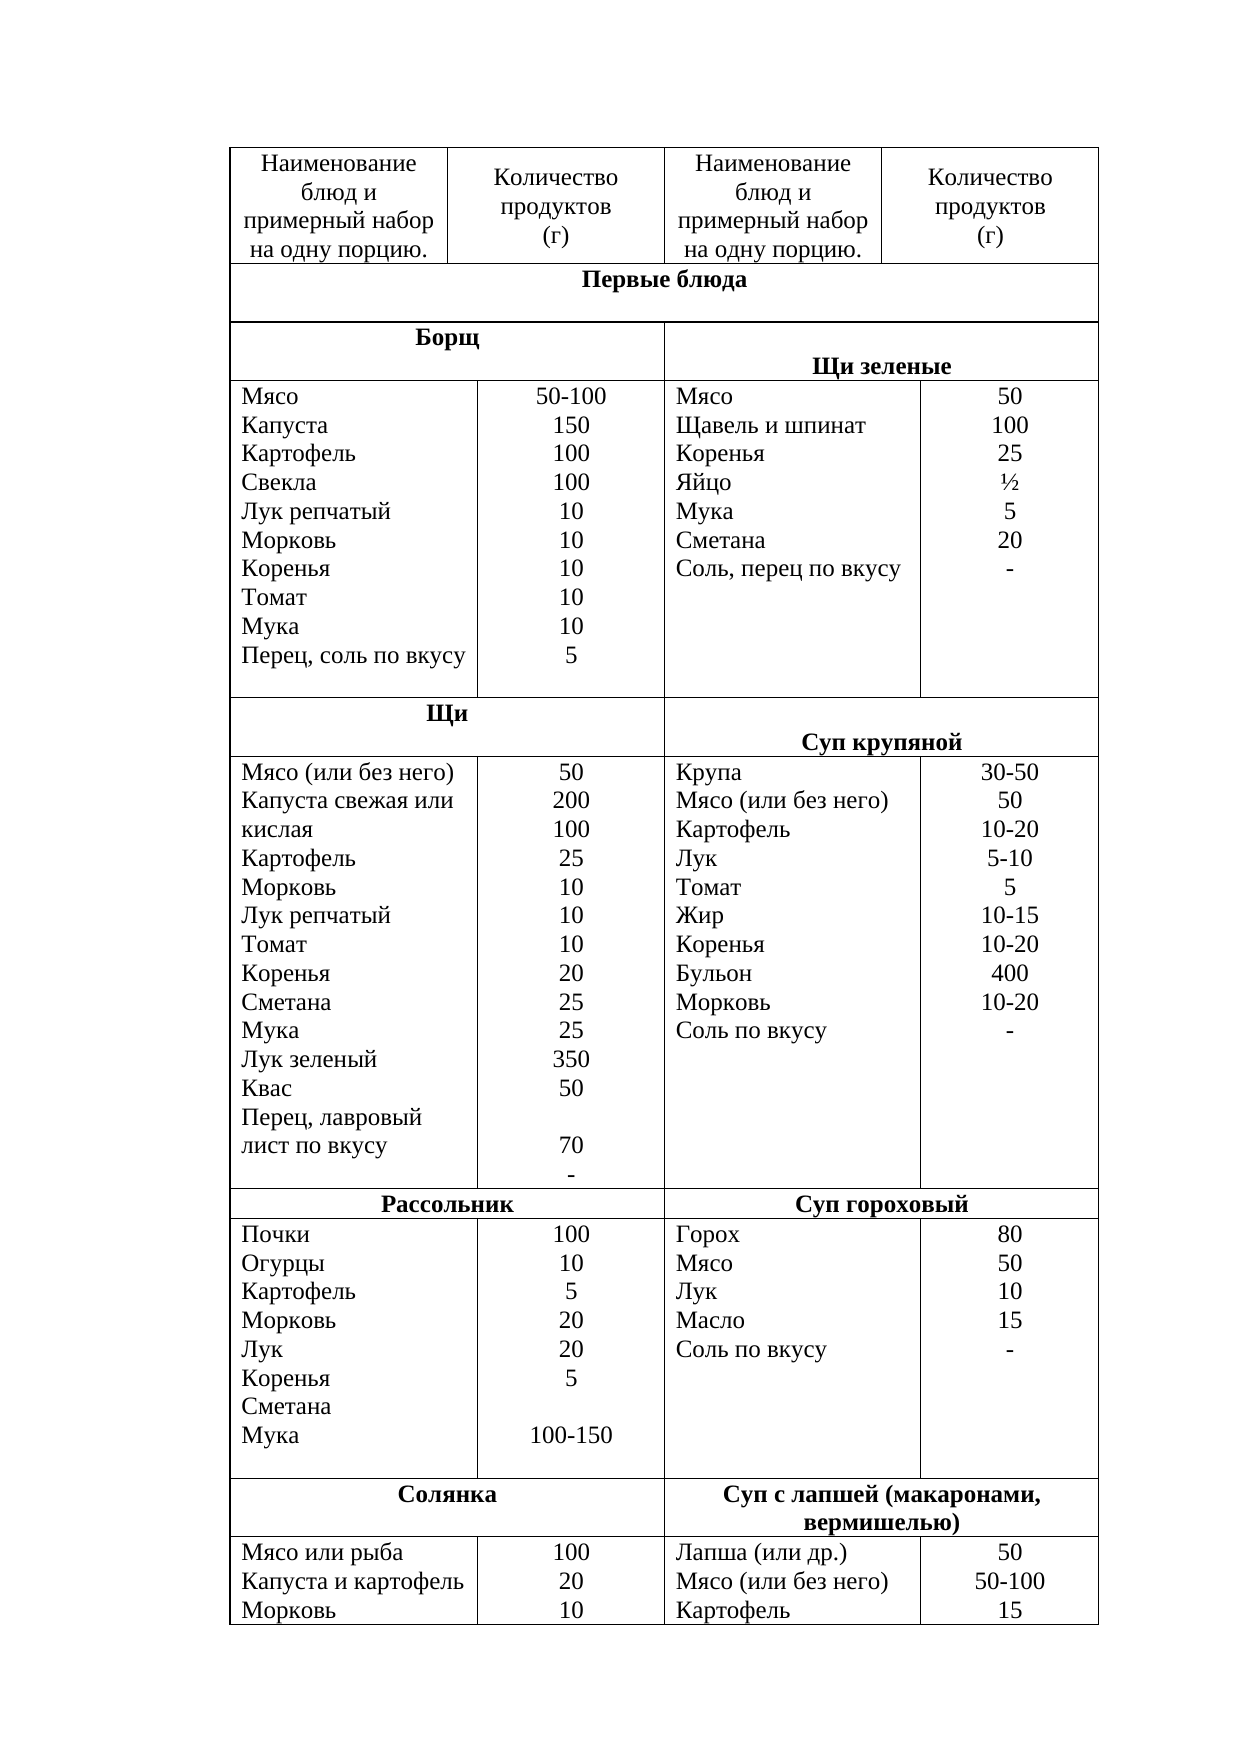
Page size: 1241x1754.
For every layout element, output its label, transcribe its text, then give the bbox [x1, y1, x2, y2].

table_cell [921, 1537, 1098, 1623]
table_cell Мясо Капуста Картофель Свекла Лук репчатый Морковь Коренья Томат Мука Перец, соль по вкусу [231, 381, 477, 697]
table_cell Щи [231, 698, 664, 756]
table_cell 50-100 150 100 100 10 10 10 10 10 5 [478, 381, 664, 697]
table_cell Суп крупяной [665, 698, 1098, 756]
table_cell Суп с лапшей (макаронами, вермишелью) [665, 1479, 1098, 1536]
table_header Количество продуктов (г) [882, 148, 1098, 263]
table_cell Мясо Щавель и шпинат Коренья Яйцо Мука Сметана Соль, перец по вкусу [665, 381, 920, 697]
table_cell 50 100 25 ½ 5 20 - [921, 381, 1098, 697]
table_cell Суп гороховый [665, 1189, 1098, 1218]
table_header Наименование блюд и примерный набор на одну порцию. [665, 148, 881, 263]
table_cell 30-50 50 10-20 5-10 5 10-15 10-20 400 10-20 - [921, 757, 1098, 1188]
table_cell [665, 1537, 920, 1623]
table_cell 100 10 5 20 20 5 100-150 [478, 1219, 664, 1478]
table_header Наименование блюд и примерный набор на одну порцию. [231, 148, 447, 263]
table_cell Солянка [231, 1479, 664, 1536]
table_cell Борщ [231, 323, 664, 380]
table_cell Горох Мясо Лук Масло Соль по вкусу [665, 1219, 920, 1478]
table_cell 50 200 100 25 10 10 10 20 25 25 350 50 70 - [478, 757, 664, 1188]
table_cell Рассольник [231, 1189, 664, 1218]
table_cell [231, 1537, 477, 1623]
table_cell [478, 1537, 664, 1623]
table_cell Почки Огурцы Картофель Морковь Лук Коренья Сметана Мука [231, 1219, 477, 1478]
table_cell Мясо (или без него) Капуста свежая или кислая Картофель Морковь Лук репчатый Томат Коренья Сметана Мука Лук зеленый Квас Перец, лавровый лист по вкусу [231, 757, 477, 1188]
table_header Количество продуктов (г) [448, 148, 664, 263]
table_cell Щи зеленые [665, 323, 1098, 380]
table_cell 80 50 10 15 - [921, 1219, 1098, 1478]
table_cell Первые блюда [231, 264, 1098, 321]
table_cell Крупа Мясо (или без него) Картофель Лук Томат Жир Коренья Бульон Морковь Соль по вкусу [665, 757, 920, 1188]
